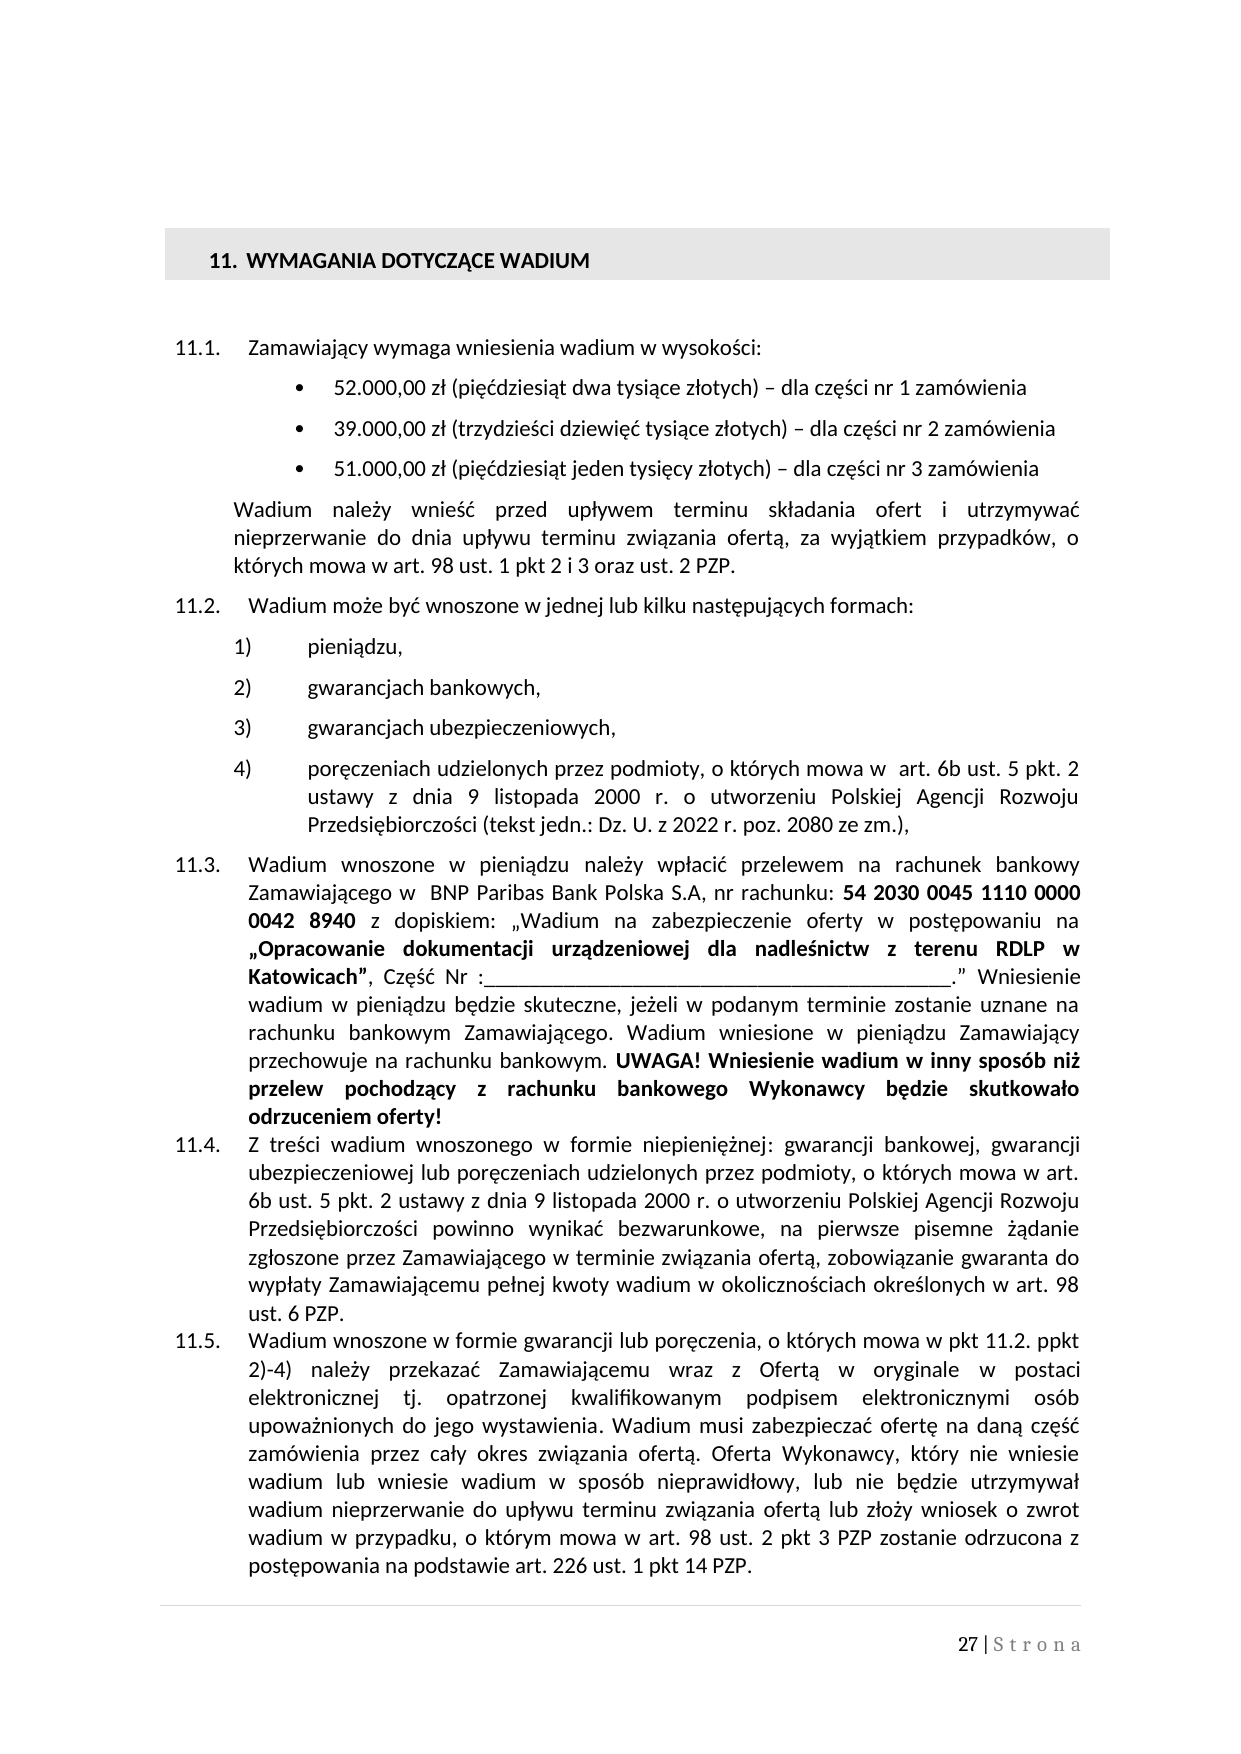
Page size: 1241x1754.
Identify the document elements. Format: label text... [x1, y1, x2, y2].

text Wadium należy wnieść przed upływem terminu składania ofert i utrzymywać nieprzerwanie do dnia upływu terminu związania ofertą, za wyjątkiem przypadków, o których mowa w art. 98 ust. 1 pkt 2 i 3 oraz ust. 2 PZP. [233, 495, 1081, 579]
list 39.000,00 zł (trzydzieści dziewięć tysiące złotych) – dla części nr 2 zamówienia [296, 414, 1081, 442]
text 1) pieniądzu, [233, 632, 1081, 660]
list Zamawiający wymaga wniesienia wadium w wysokości: [174, 333, 1081, 361]
table_header WYMAGANIA DOTYCZĄCE WADIUM [165, 228, 1110, 280]
list Wadium wnoszone w formie gwarancji lub poręczenia, o których mowa w pkt 11.2. ppkt 2)-4) należy przekazać Zamawiającemu wraz z Ofertą w oryginale w postaci elektronicznej tj. opatrzonej kwalifikowanym podpisem elektronicznymi osób upoważnionych do jego wystawienia. Wadium musi zabezpieczać ofertę na daną część zamówienia przez cały okres związania ofertą. Oferta Wykonawcy, który nie wniesie wadium lub wniesie wadium w sposób nieprawidłowy, lub nie będzie utrzymywał wadium nieprzerwanie do upływu terminu związania ofertą lub złoży wniosek o zwrot wadium w przypadku, o którym mowa w art. 98 ust. 2 pkt 3 PZP zostanie odrzucona z postępowania na podstawie art. 226 ust. 1 pkt 14 PZP. [174, 1327, 1081, 1579]
list 51.000,00 zł (pięćdziesiąt jeden tysięcy złotych) – dla części nr 3 zamówienia [296, 454, 1081, 483]
text 4) poręczeniach udzielonych przez podmioty, o których mowa w art. 6b ust. 5 pkt. 2 ustawy z dnia 9 listopada 2000 r. o utworzeniu Polskiej Agencji Rozwoju Przedsiębiorczości (tekst jedn.: Dz. U. z 2022 r. poz. 2080 ze zm.), [233, 754, 1081, 838]
list Z treści wadium wnoszonego w formie niepieniężnej: gwarancji bankowej, gwarancji ubezpieczeniowej lub poręczeniach udzielonych przez podmioty, o których mowa w art. 6b ust. 5 pkt. 2 ustawy z dnia 9 listopada 2000 r. o utworzeniu Polskiej Agencji Rozwoju Przedsiębiorczości powinno wynikać bezwarunkowe, na pierwsze pisemne żądanie zgłoszone przez Zamawiającego w terminie związania ofertą, zobowiązanie gwaranta do wypłaty Zamawiającemu pełnej kwoty wadium w okolicznościach określonych w art. 98 ust. 6 PZP. [174, 1131, 1081, 1327]
list Wadium wnoszone w pieniądzu należy wpłacić przelewem na rachunek bankowy Zamawiającego w BNP Paribas Bank Polska S.A, nr rachunku: 54 2030 0045 1110 0000 0042 8940 z dopiskiem: „Wadium na zabezpieczenie oferty w postępowaniu na „Opracowanie dokumentacji urządzeniowej dla nadleśnictw z terenu RDLP w Katowicach”, Część Nr :_________________________________________.” Wniesienie wadium w pieniądzu będzie skuteczne, jeżeli w podanym terminie zostanie uznane na rachunku bankowym Zamawiającego. Wadium wniesione w pieniądzu Zamawiający przechowuje na rachunku bankowym. UWAGA! Wniesienie wadium w inny sposób niż przelew pochodzący z rachunku bankowego Wykonawcy będzie skutkowało odrzuceniem oferty! [174, 850, 1081, 1131]
list Wadium może być wnoszone w jednej lub kilku następujących formach: [174, 592, 1081, 620]
text 2) gwarancjach bankowych, [233, 673, 1081, 701]
list 52.000,00 zł (pięćdziesiąt dwa tysiące złotych) – dla części nr 1 zamówienia [296, 373, 1081, 402]
text 3) gwarancjach ubezpieczeniowych, [233, 713, 1081, 741]
